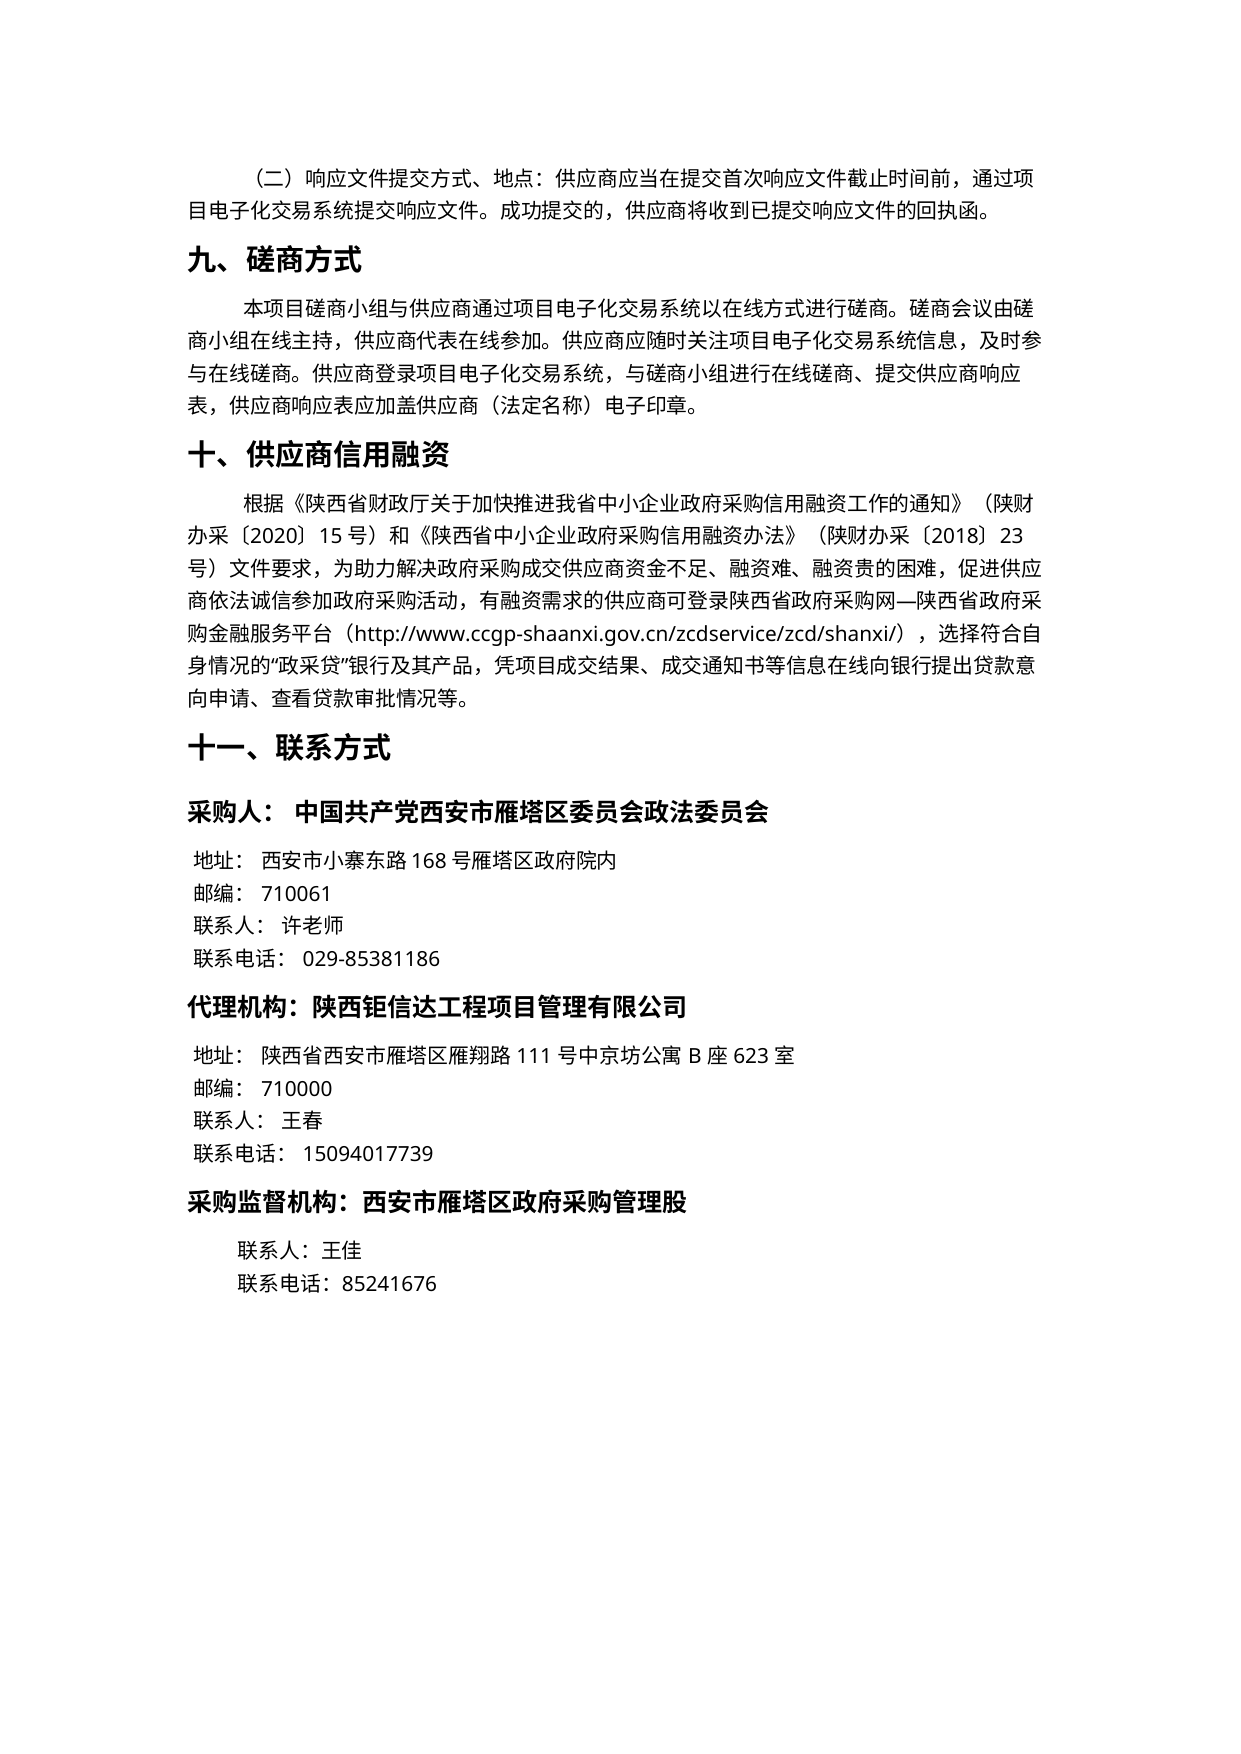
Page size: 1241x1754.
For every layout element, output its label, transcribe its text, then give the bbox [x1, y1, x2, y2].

text 联系电话：85241676 [187, 1267, 1053, 1299]
text （二）响应文件提交方式、地点：供应商应当在提交首次响应文件截止时间前，通过项目电子化交易系统提交响应文件。成功提交的，供应商将收到已提交响应文件的回执函。 [187, 162, 1053, 227]
text 邮编： 710061 [187, 877, 1053, 909]
text 邮编： 710000 [187, 1072, 1053, 1104]
text 地址： 陕西省西安市雁塔区雁翔路 111 号中京坊公寓 B 座 623 室 [187, 1039, 1053, 1072]
text 采购人： 中国共产党西安市雁塔区委员会政法委员会 [187, 779, 1053, 844]
text 九、磋商方式 [187, 227, 1053, 292]
text 十一、联系方式 [187, 714, 1053, 779]
text 联系电话： 15094017739 [187, 1137, 1053, 1169]
text 根据《陕西省财政厅关于加快推进我省中小企业政府采购信用融资工作的通知》（陕财办采〔2020〕15 号）和《陕西省中小企业政府采购信用融资办法》（陕财办采〔2018〕23 号）文件要求，为助力解决政府采购成交供应商资金不足、融资难、融资贵的困难，促进供应商依法诚信参加政府采购活动，有融资需求的供应商可登录陕西省政府采购网—陕西省政府采购金融服务平台（http://www.ccgp-shaanxi.gov.cn/zcdservice/zcd/shanxi/），选择符合自身情况的“政采贷”银行及其产品，凭项目成交结果、成交通知书等信息在线向银行提出贷款意向申请、查看贷款审批情况等。 [187, 487, 1053, 714]
text 联系电话： 029-85381186 [187, 942, 1053, 974]
text 十、供应商信用融资 [187, 422, 1053, 487]
text 本项目磋商小组与供应商通过项目电子化交易系统以在线方式进行磋商。磋商会议由磋商小组在线主持，供应商代表在线参加。供应商应随时关注项目电子化交易系统信息，及时参与在线磋商。供应商登录项目电子化交易系统，与磋商小组进行在线磋商、提交供应商响应表，供应商响应表应加盖供应商（法定名称）电子印章。 [187, 292, 1053, 422]
text 地址： 西安市小寨东路168号雁塔区政府院内 [187, 844, 1053, 877]
text 联系人： 王春 [187, 1104, 1053, 1137]
text 代理机构：陕西钜信达工程项目管理有限公司 [187, 974, 1053, 1039]
text 联系人： 许老师 [187, 909, 1053, 942]
text 采购监督机构：西安市雁塔区政府采购管理股 [187, 1169, 1053, 1234]
text 联系人：王佳 [187, 1234, 1053, 1267]
